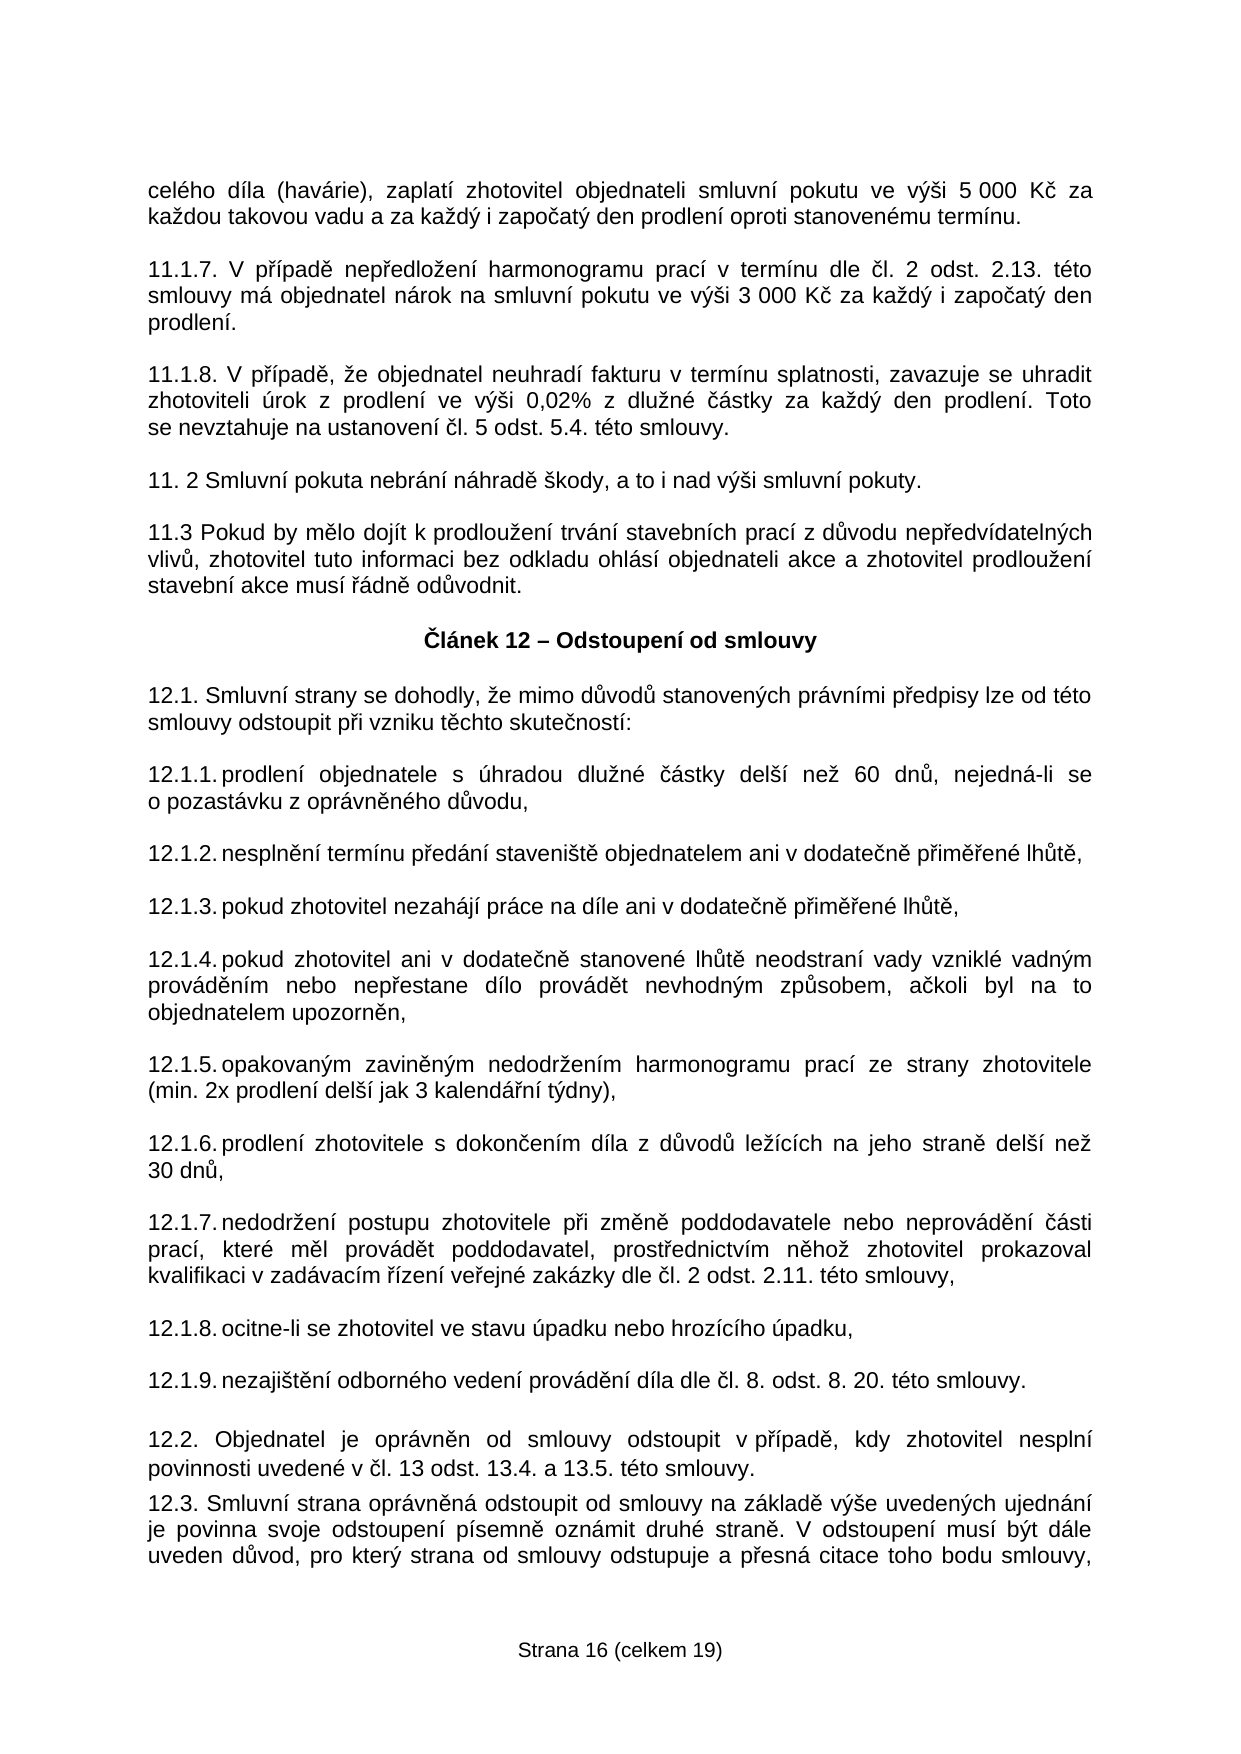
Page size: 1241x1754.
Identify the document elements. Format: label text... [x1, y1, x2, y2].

text Článek 12 – Odstoupení od smlouvy [148, 627, 1093, 653]
text 11.3 Pokud by mělo dojít k prodloužení trvání stavebních prací z důvodu nepředvídatelných vlivů, zhotovitel tuto informaci bez odkladu ohlásí objednateli akce a zhotovitel prodloužení stavební akce musí řádně odůvodnit. [148, 519, 1093, 598]
text 11.1.7. V případě nepředložení harmonogramu prací v termínu dle čl. 2 odst. 2.13. této smlouvy má objednatel nárok na smluvní pokutu ve výši 3 000 Kč za každý i započatý den prodlení. [148, 256, 1093, 335]
text 12.2. Objednatel je oprávněn od smlouvy odstoupit v případě, kdy zhotovitel nesplní povinnosti uvedené v čl. 13 odst. 13.4. a 13.5. této smlouvy. [148, 1426, 1093, 1481]
text 12.1.2. nesplnění termínu předání staveniště objednatelem ani v dodatečně přiměřené lhůtě, [148, 840, 1093, 867]
text 12.1.8. ocitne-li se zhotovitel ve stavu úpadku nebo hrozícího úpadku, [148, 1315, 1093, 1341]
text 12.1.9. nezajištění odborného vedení provádění díla dle čl. 8. odst. 8. 20. této smlouvy. [148, 1367, 1093, 1394]
text 12.1.4. pokud zhotovitel ani v dodatečně stanovené lhůtě neodstraní vady vzniklé vadným prováděním nebo nepřestane dílo provádět nevhodným způsobem, ačkoli byl na to objednatelem upozorněn, [148, 946, 1093, 1025]
text 12.1. Smluvní strany se dohodly, že mimo důvodů stanovených právními předpisy lze od této smlouvy odstoupit při vzniku těchto skutečností: [148, 682, 1093, 735]
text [148, 177, 1093, 229]
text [148, 1489, 1093, 1568]
text 12.1.3. pokud zhotovitel nezahájí práce na díle ani v dodatečně přiměřené lhůtě, [148, 893, 1093, 919]
text 12.1.5. opakovaným zaviněným nedodržením harmonogramu prací ze strany zhotovitele (min. 2x prodlení delší jak 3 kalendářní týdny), [148, 1051, 1093, 1104]
text 11.1.8. V případě, že objednatel neuhradí fakturu v termínu splatnosti, zavazuje se uhradit zhotoviteli úrok z prodlení ve výši 0,02% z dlužné částky za každý den prodlení. Toto se nevztahuje na ustanovení čl. 5 odst. 5.4. této smlouvy. [148, 361, 1093, 440]
text 12.1.1. prodlení objednatele s úhradou dlužné částky delší než 60 dnů, nejedná-li se o pozastávku z oprávněného důvodu, [148, 761, 1093, 814]
text 12.1.7. nedodržení postupu zhotovitele při změně poddodavatele nebo neprovádění části prací, které měl provádět poddodavatel, prostřednictvím něhož zhotovitel prokazoval kvalifikaci v zadávacím řízení veřejné zakázky dle čl. 2 odst. 2.11. této smlouvy, [148, 1209, 1093, 1288]
text 12.1.6. prodlení zhotovitele s dokončením díla z důvodů ležících na jeho straně delší než 30 dnů, [148, 1130, 1093, 1183]
text 11. 2 Smluvní pokuta nebrání náhradě škody, a to i nad výši smluvní pokuty. [148, 467, 1093, 493]
